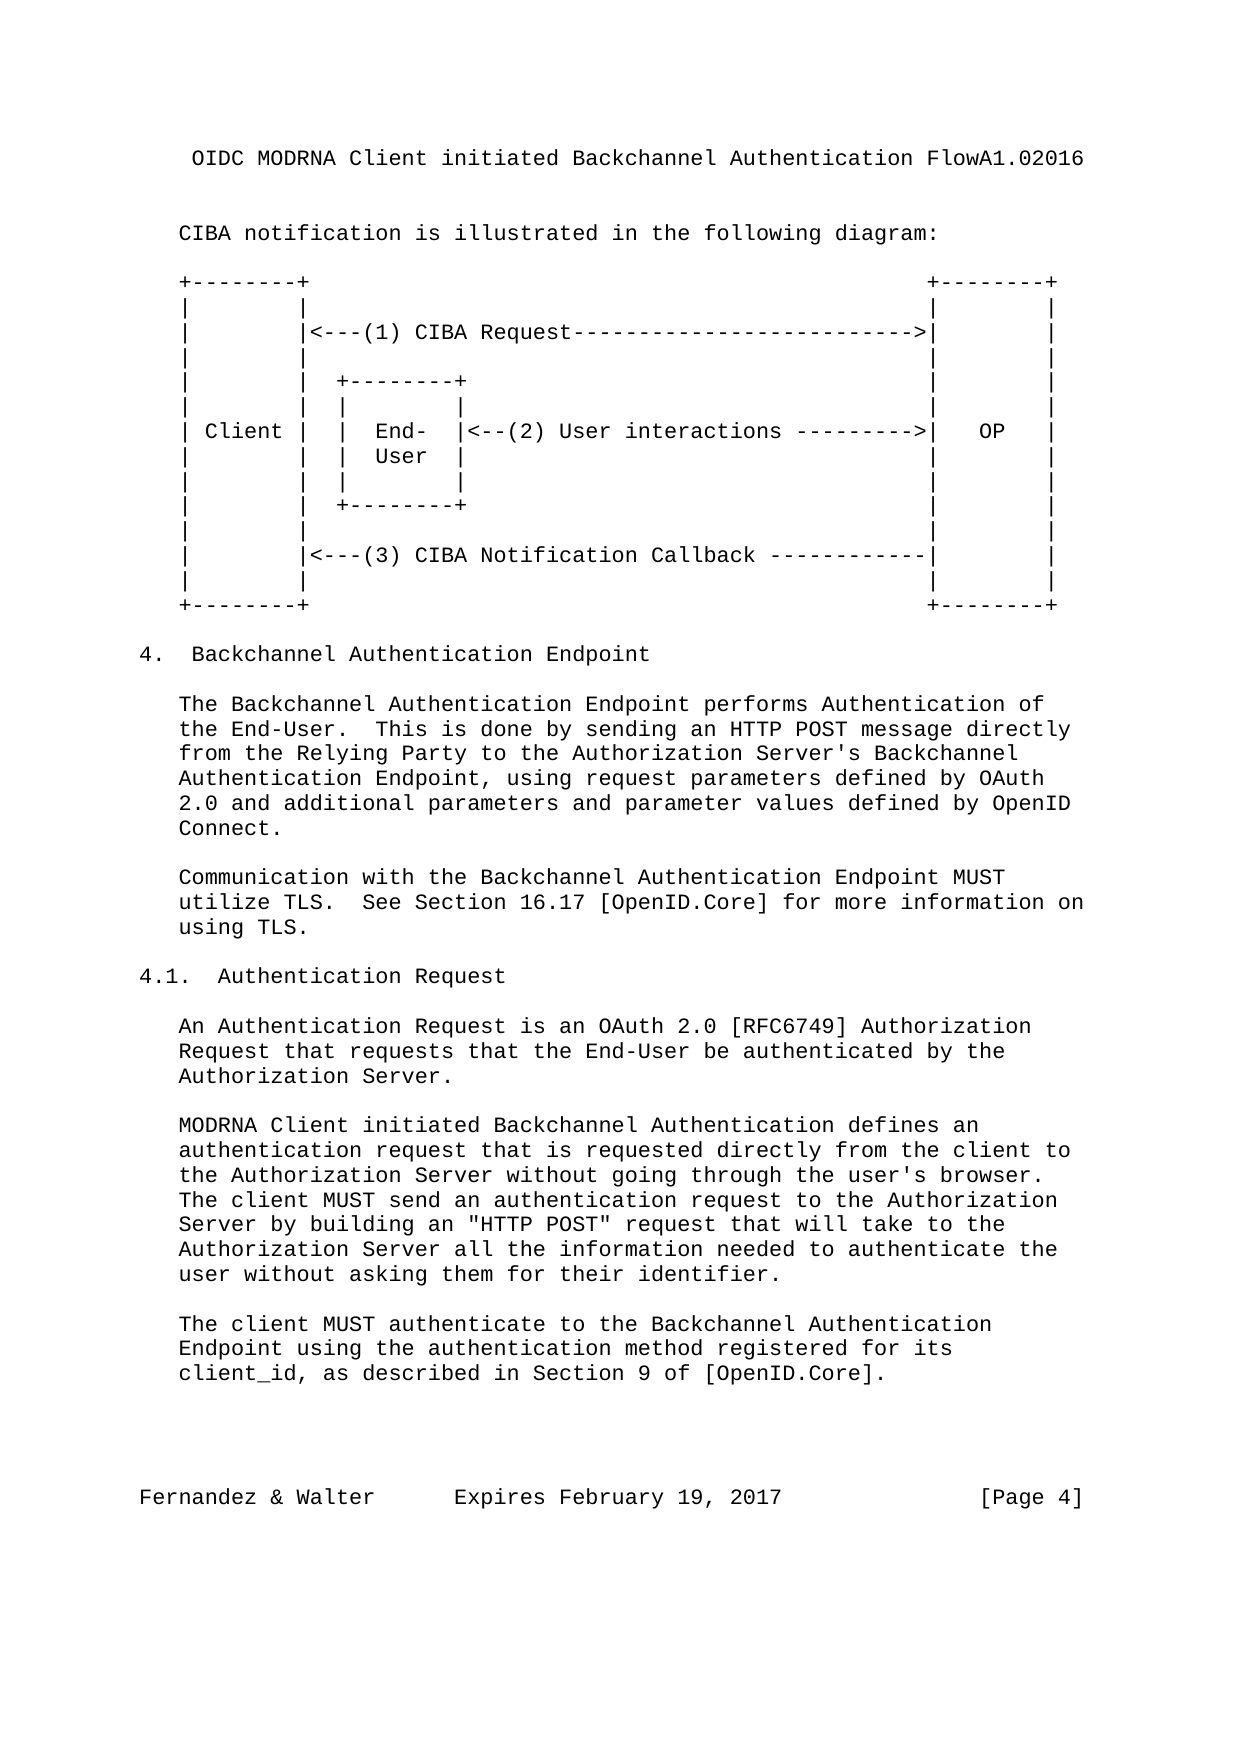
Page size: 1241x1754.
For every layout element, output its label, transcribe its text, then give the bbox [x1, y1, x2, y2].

text | | +--------+ | | [139, 495, 1101, 519]
text user without asking them for their identifier. [139, 1263, 1101, 1288]
text | | +--------+ | | [139, 371, 1101, 396]
text authentication request that is requested directly from the client to [139, 1139, 1101, 1164]
text | Client | | End- |<--(2) User interactions --------->| OP | [139, 420, 1101, 445]
text OIDC MODRNA Client initiated Backchannel Authentication FlowA1.02016 [139, 148, 1101, 172]
text | |<---(1) CIBA Request-------------------------->| | [139, 321, 1101, 346]
text The client MUST send an authentication request to the Authorization [139, 1189, 1101, 1214]
text +--------+ +--------+ [139, 272, 1101, 296]
text MODRNA Client initiated Backchannel Authentication defines an [139, 1114, 1101, 1139]
text Server by building an "HTTP POST" request that will take to the [139, 1214, 1101, 1238]
text | | | User | | | [139, 445, 1101, 470]
text CIBA notification is illustrated in the following diagram: [139, 222, 1101, 247]
text | | | | [139, 569, 1101, 594]
text | | | | | | [139, 396, 1101, 420]
text | | | | [139, 346, 1101, 371]
text utilize TLS. See Section 16.17 [OpenID.Core] for more information on [139, 891, 1101, 916]
text Authorization Server all the information needed to authenticate the [139, 1238, 1101, 1263]
text Connect. [139, 817, 1101, 842]
text | | | | [139, 519, 1101, 544]
text 4. Backchannel Authentication Endpoint [139, 643, 1101, 668]
text the End-User. This is done by sending an HTTP POST message directly [139, 718, 1101, 743]
text | | | | [139, 296, 1101, 321]
text | |<---(3) CIBA Notification Callback ------------| | [139, 544, 1101, 569]
text from the Relying Party to the Authorization Server's Backchannel [139, 743, 1101, 767]
text | | | | | | [139, 470, 1101, 495]
text Endpoint using the authentication method registered for its [139, 1338, 1101, 1362]
text An Authentication Request is an OAuth 2.0 [RFC6749] Authorization [139, 1015, 1101, 1040]
text Authorization Server. [139, 1065, 1101, 1090]
text 2.0 and additional parameters and parameter values defined by OpenID [139, 792, 1101, 817]
text The Backchannel Authentication Endpoint performs Authentication of [139, 693, 1101, 718]
text the Authorization Server without going through the user's browser. [139, 1164, 1101, 1189]
text using TLS. [139, 916, 1101, 941]
text client_id, as described in Section 9 of [OpenID.Core]. [139, 1362, 1101, 1387]
text 4.1. Authentication Request [139, 966, 1101, 991]
text Authentication Endpoint, using request parameters defined by OAuth [139, 767, 1101, 792]
text The client MUST authenticate to the Backchannel Authentication [139, 1313, 1101, 1338]
text Request that requests that the End-User be authenticated by the [139, 1040, 1101, 1065]
text Communication with the Backchannel Authentication Endpoint MUST [139, 867, 1101, 891]
text +--------+ +--------+ [139, 594, 1101, 619]
text Fernandez & Walter Expires February 19, 2017 [Page 4] [139, 1486, 1101, 1511]
